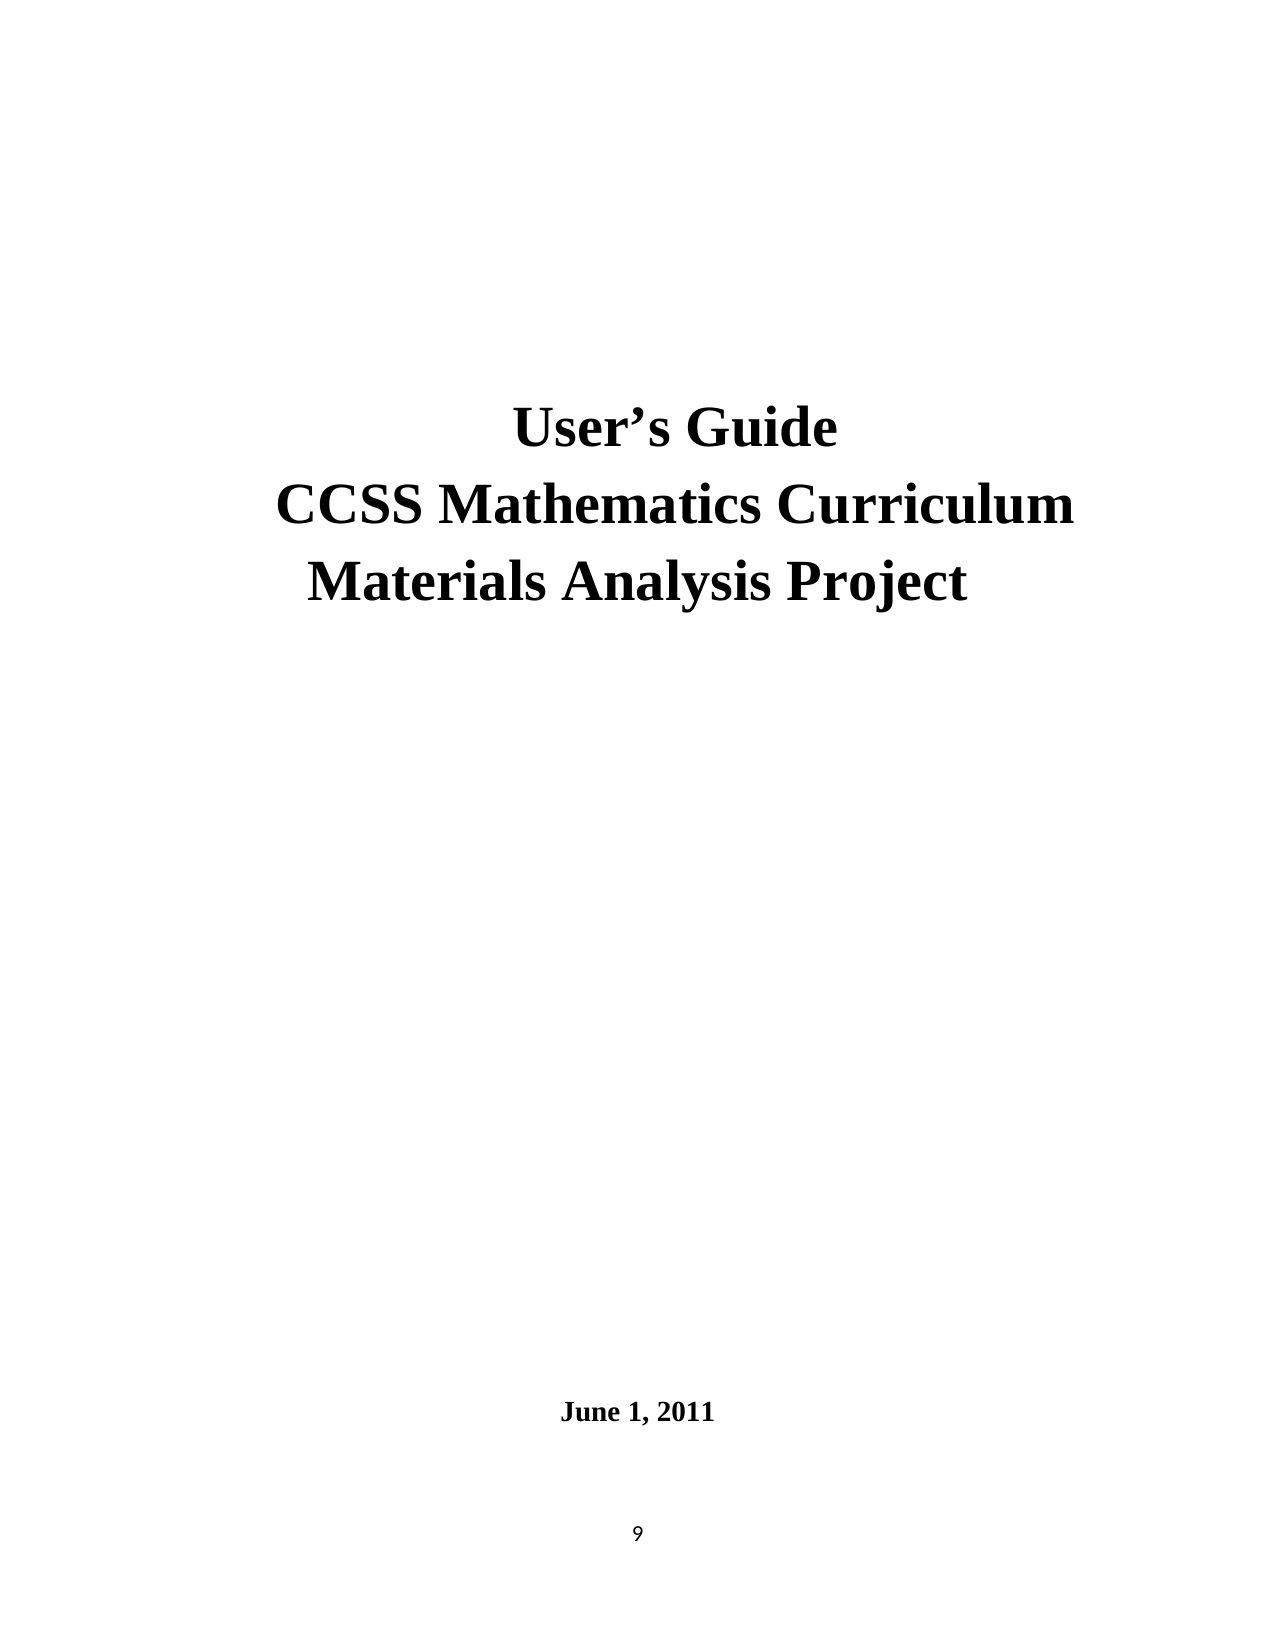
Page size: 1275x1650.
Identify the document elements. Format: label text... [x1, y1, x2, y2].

text User’s Guide [150, 392, 1125, 459]
text June 1, 2011 [150, 1394, 1125, 1427]
text CCSS Mathematics Curriculum Materials Analysis Project [150, 469, 1125, 613]
